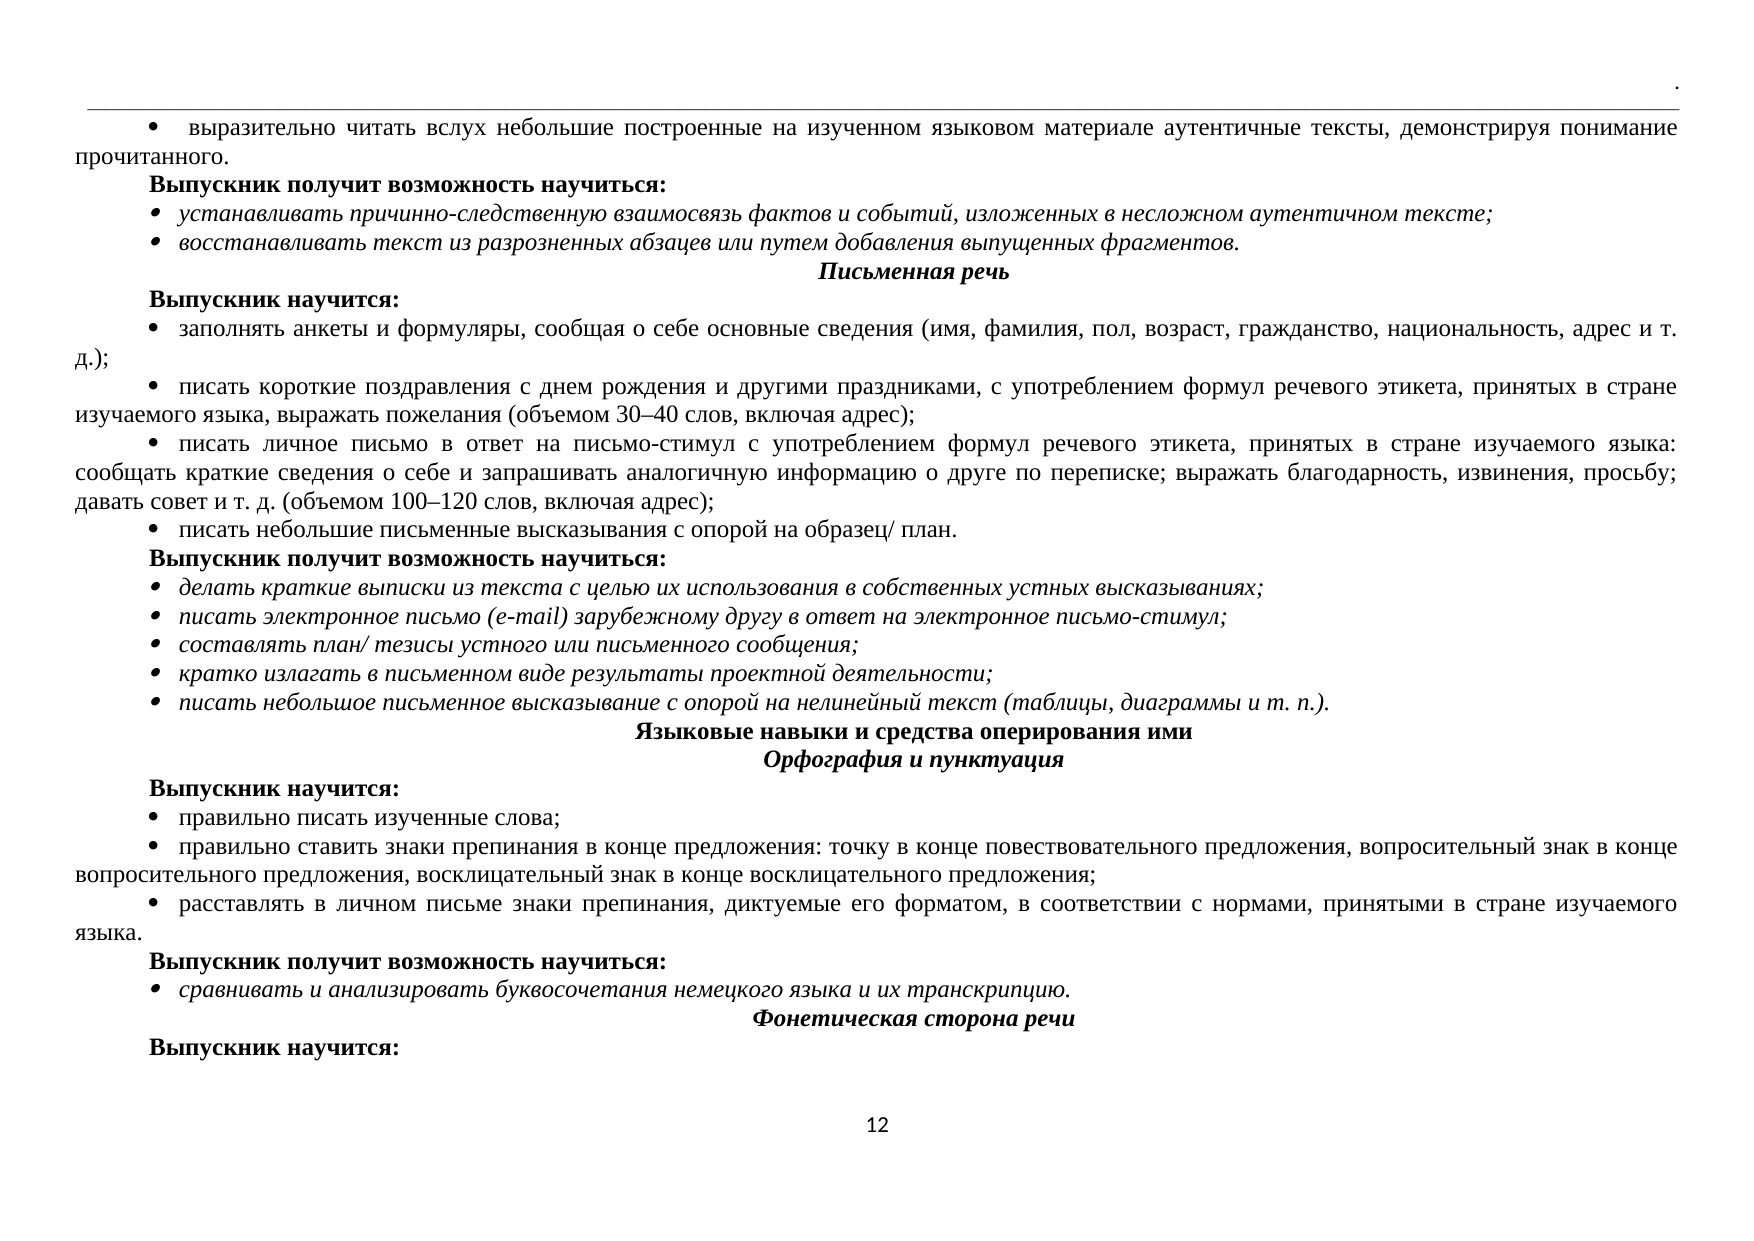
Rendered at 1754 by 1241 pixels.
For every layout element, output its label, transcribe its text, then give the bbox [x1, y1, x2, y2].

list расставлять в личном письме знаки препинания, диктуемые его форматом, в соответствии с нормами, принятыми в стране изучаемого языка. [75, 888, 1679, 946]
list делать краткие выписки из текста с целью их использования в собственных устных высказываниях; [75, 572, 1679, 601]
list писать небольшие письменные высказывания с опорой на образец/ план. [75, 514, 1679, 543]
list сравнивать и анализировать буквосочетания немецкого языка и их транскрипцию. [75, 974, 1679, 1003]
list писать электронное письмо (e-mail) зарубежному другу в ответ на электронное письмо-стимул; [75, 601, 1679, 629]
list кратко излагать в письменном виде результаты проектной деятельности; [75, 658, 1679, 687]
list писать небольшое письменное высказывание с опорой на нелинейный текст (таблицы, диаграммы и т. п.). [75, 687, 1679, 716]
list правильно ставить знаки препинания в конце предложения: точку в конце повествовательного предложения, вопросительный знак в конце вопросительного предложения, восклицательный знак в конце восклицательного предложения; [75, 831, 1679, 888]
text Выпускник получит возможность научиться: [75, 543, 1679, 572]
text Орфография и пунктуация [75, 744, 1679, 773]
text Выпускник получит возможность научиться: [75, 169, 1679, 198]
list восстанавливать текст из разрозненных абзацев или путем добавления выпущенных фрагментов. [75, 227, 1679, 256]
list правильно писать изученные слова; [75, 802, 1679, 831]
list выразительно читать вслух небольшие построенные на изученном языковом материале аутентичные тексты, демонстрируя понимание прочитанного. [75, 112, 1679, 169]
text Письменная речь [75, 256, 1679, 284]
text Языковые навыки и средства оперирования ими [75, 716, 1679, 744]
list составлять план/ тезисы устного или письменного сообщения; [75, 629, 1679, 658]
list заполнять анкеты и формуляры, сообщая о себе основные сведения (имя, фамилия, пол, возраст, гражданство, национальность, адрес и т. д.); [75, 313, 1679, 371]
text Выпускник научится: [75, 1032, 1679, 1061]
text Выпускник получит возможность научиться: [75, 946, 1679, 974]
text Фонетическая сторона речи [75, 1003, 1679, 1032]
text Выпускник научится: [75, 284, 1679, 313]
list писать личное письмо в ответ на письмо-стимул с употреблением формул речевого этикета, принятых в стране изучаемого языка: сообщать краткие сведения о себе и запрашивать аналогичную информацию о друге по переписке; выражать благодарность, извинения, просьбу; давать совет и т. д. (объемом 100–120 слов, включая адрес); [75, 428, 1679, 514]
list устанавливать причинно-следственную взаимосвязь фактов и событий, изложенных в несложном аутентичном тексте; [75, 198, 1679, 227]
text Выпускник научится: [75, 773, 1679, 802]
list писать короткие поздравления с днем рождения и другими праздниками, с употреблением формул речевого этикета, принятых в стране изучаемого языка, выражать пожелания (объемом 30–40 слов, включая адрес); [75, 371, 1679, 428]
